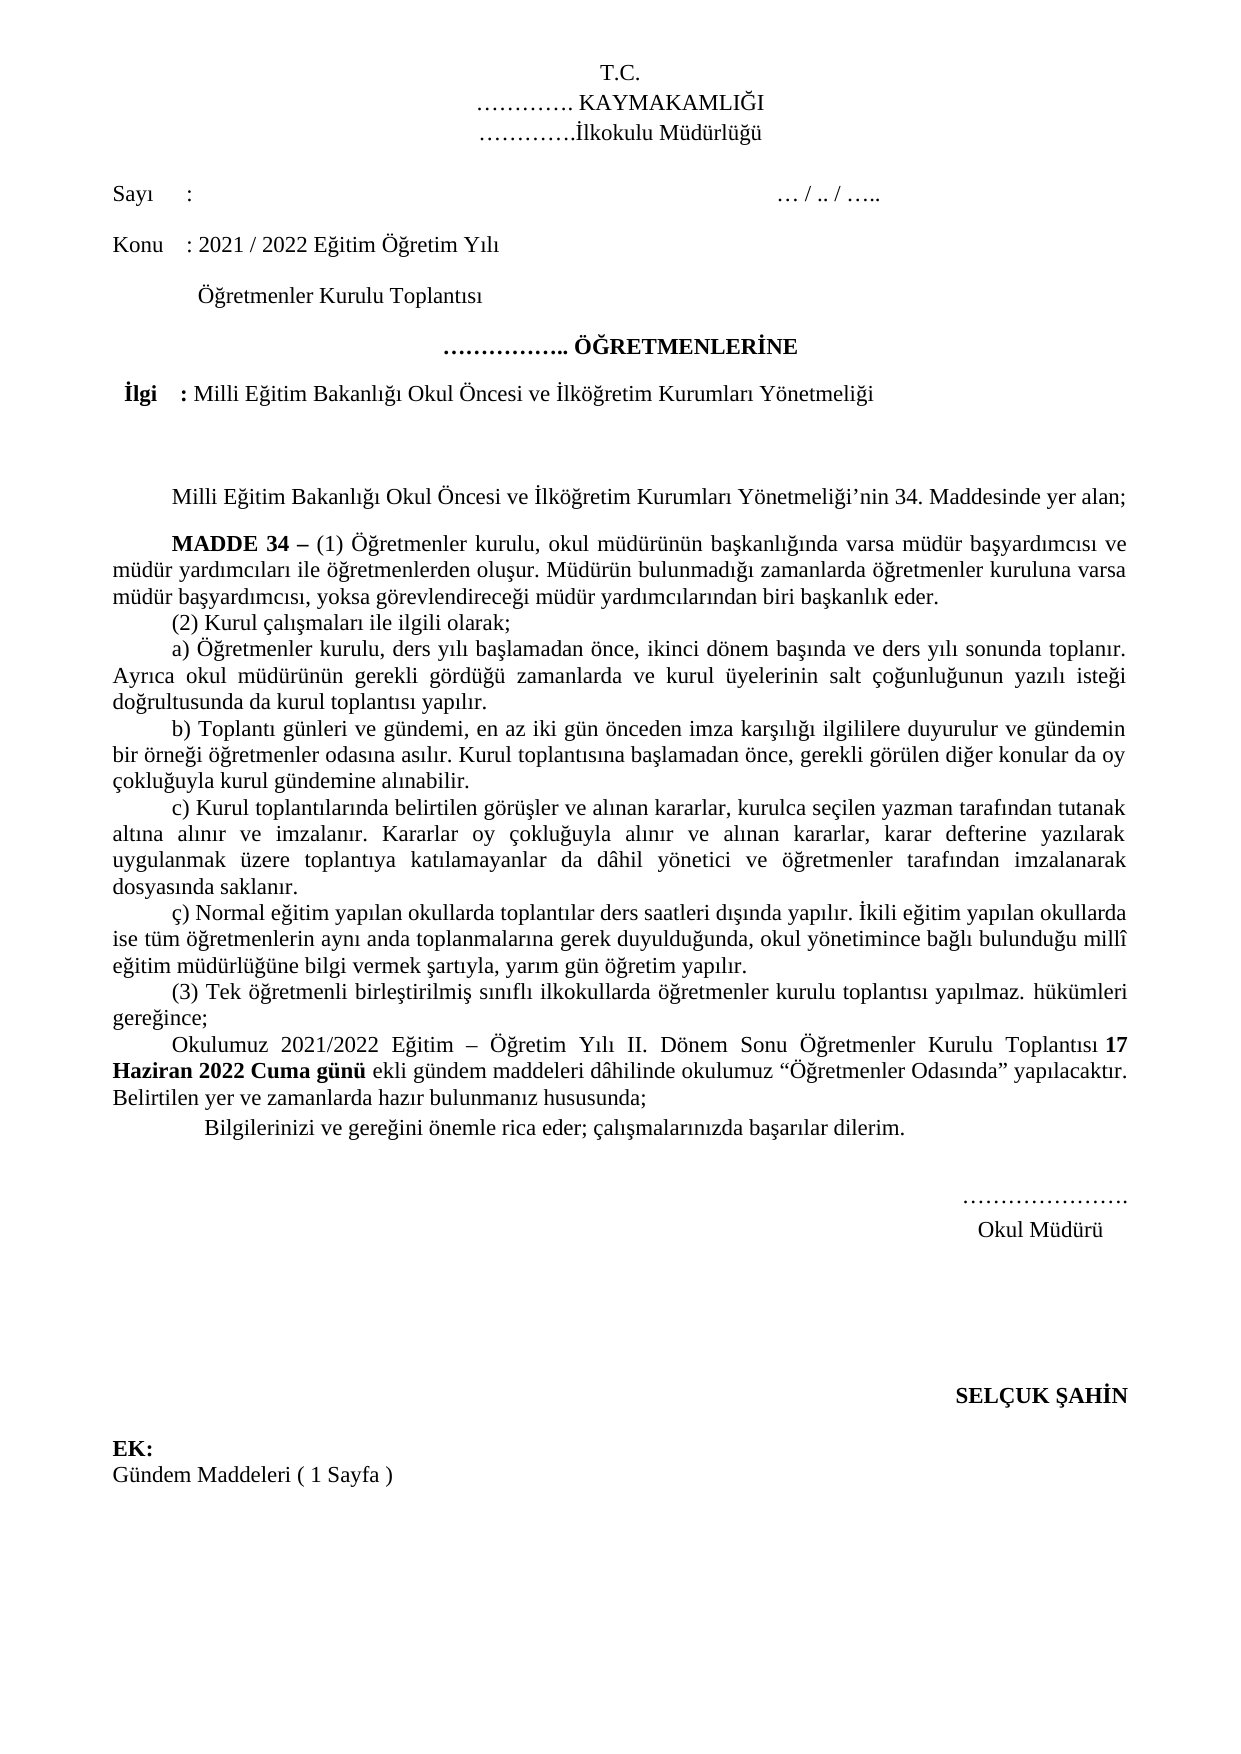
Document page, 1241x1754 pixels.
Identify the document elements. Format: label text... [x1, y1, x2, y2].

text İlgi : Milli Eğitim Bakanlığı Okul Öncesi ve İlköğretim Kurumları Yönetmeliği [112, 380, 1128, 407]
text T.C. [112, 59, 1128, 85]
text SELÇUK ŞAHİN [112, 1382, 1128, 1409]
text b) Toplantı günleri ve gündemi, en az iki gün önceden imza karşılığı ilgililere duyurulur ve gündemin bir örneği öğretmenler odasına asılır. Kurul toplantısına başlamadan önce, gerekli görülen diğer konular da oy çokluğuyla kurul gündemine alınabilir. [112, 714, 1128, 794]
text Bilgilerinizi ve gereğini önemle rica eder; çalışmalarınızda başarılar dilerim. [112, 1110, 1128, 1140]
text Milli Eğitim Bakanlığı Okul Öncesi ve İlköğretim Kurumları Yönetmeliği’nin 34. Maddesinde yer alan; [112, 479, 1128, 509]
text Okulumuz 2021/2022 Eğitim – Öğretim Yılı II. Dönem Sonu Öğretmenler Kurulu Toplantısı 17 Haziran 2022 Cuma günü ekli gündem maddeleri dâhilinde okulumuz “Öğretmenler Odasında” yapılacaktır. Belirtilen yer ve zamanlarda hazır bulunmanız hususunda; [112, 1031, 1128, 1110]
text a) Öğretmenler kurulu, ders yılı başlamadan önce, ikinci dönem başında ve ders yılı sonunda toplanır. Ayrıca okul müdürünün gerekli gördüğü zamanlarda ve kurul üyelerinin salt çoğunluğunun yazılı isteği doğrultusunda da kurul toplantısı yapılır. [112, 636, 1128, 714]
text Konu : 2021 / 2022 Eğitim Öğretim Yılı [112, 231, 1128, 257]
text …………. KAYMAKAMLIĞI [112, 89, 1128, 116]
text Okul Müdürü [112, 1217, 1128, 1243]
text ç) Normal eğitim yapılan okullarda toplantılar ders saatleri dışında yapılır. İkili eğitim yapılan okullarda ise tüm öğretmenlerin aynı anda toplanmalarına gerek duyulduğunda, okul yönetimince bağlı bulunduğu millî eğitim müdürlüğüne bilgi vermek şartıyla, yarım gün öğretim yapılır. [112, 899, 1128, 978]
text …………….. ÖĞRETMENLERİNE [112, 333, 1128, 359]
text Öğretmenler Kurulu Toplantısı [112, 282, 1128, 308]
text …………………. [555, 1182, 1128, 1209]
text (3) Tek öğretmenli birleştirilmiş sınıflı ilkokullarda öğretmenler kurulu toplantısı yapılmaz. hükümleri gereğince; [112, 978, 1128, 1031]
text MADDE 34 – (1) Öğretmenler kurulu, okul müdürünün başkanlığında varsa müdür başyardımcısı ve müdür yardımcıları ile öğretmenlerden oluşur. Müdürün bulunmadığı zamanlarda öğretmenler kuruluna varsa müdür başyardımcısı, yoksa görevlendireceği müdür yardımcılarından biri başkanlık eder. [112, 530, 1128, 609]
text Sayı : … / .. / ….. [112, 180, 1128, 206]
text EK: [112, 1435, 1128, 1462]
text c) Kurul toplantılarında belirtilen görüşler ve alınan kararlar, kurulca seçilen yazman tarafından tutanak altına alınır ve imzalanır. Kararlar oy çokluğuyla alınır ve alınan kararlar, karar defterine yazılarak uygulanmak üzere toplantıya katılamayanlar da dâhil yönetici ve öğretmenler tarafından imzalanarak dosyasında saklanır. [112, 794, 1128, 899]
text (2) Kurul çalışmaları ile ilgili olarak; [112, 609, 1128, 636]
text Gündem Maddeleri ( 1 Sayfa ) [112, 1462, 1128, 1488]
text ………….İlkokulu Müdürlüğü [112, 119, 1128, 146]
